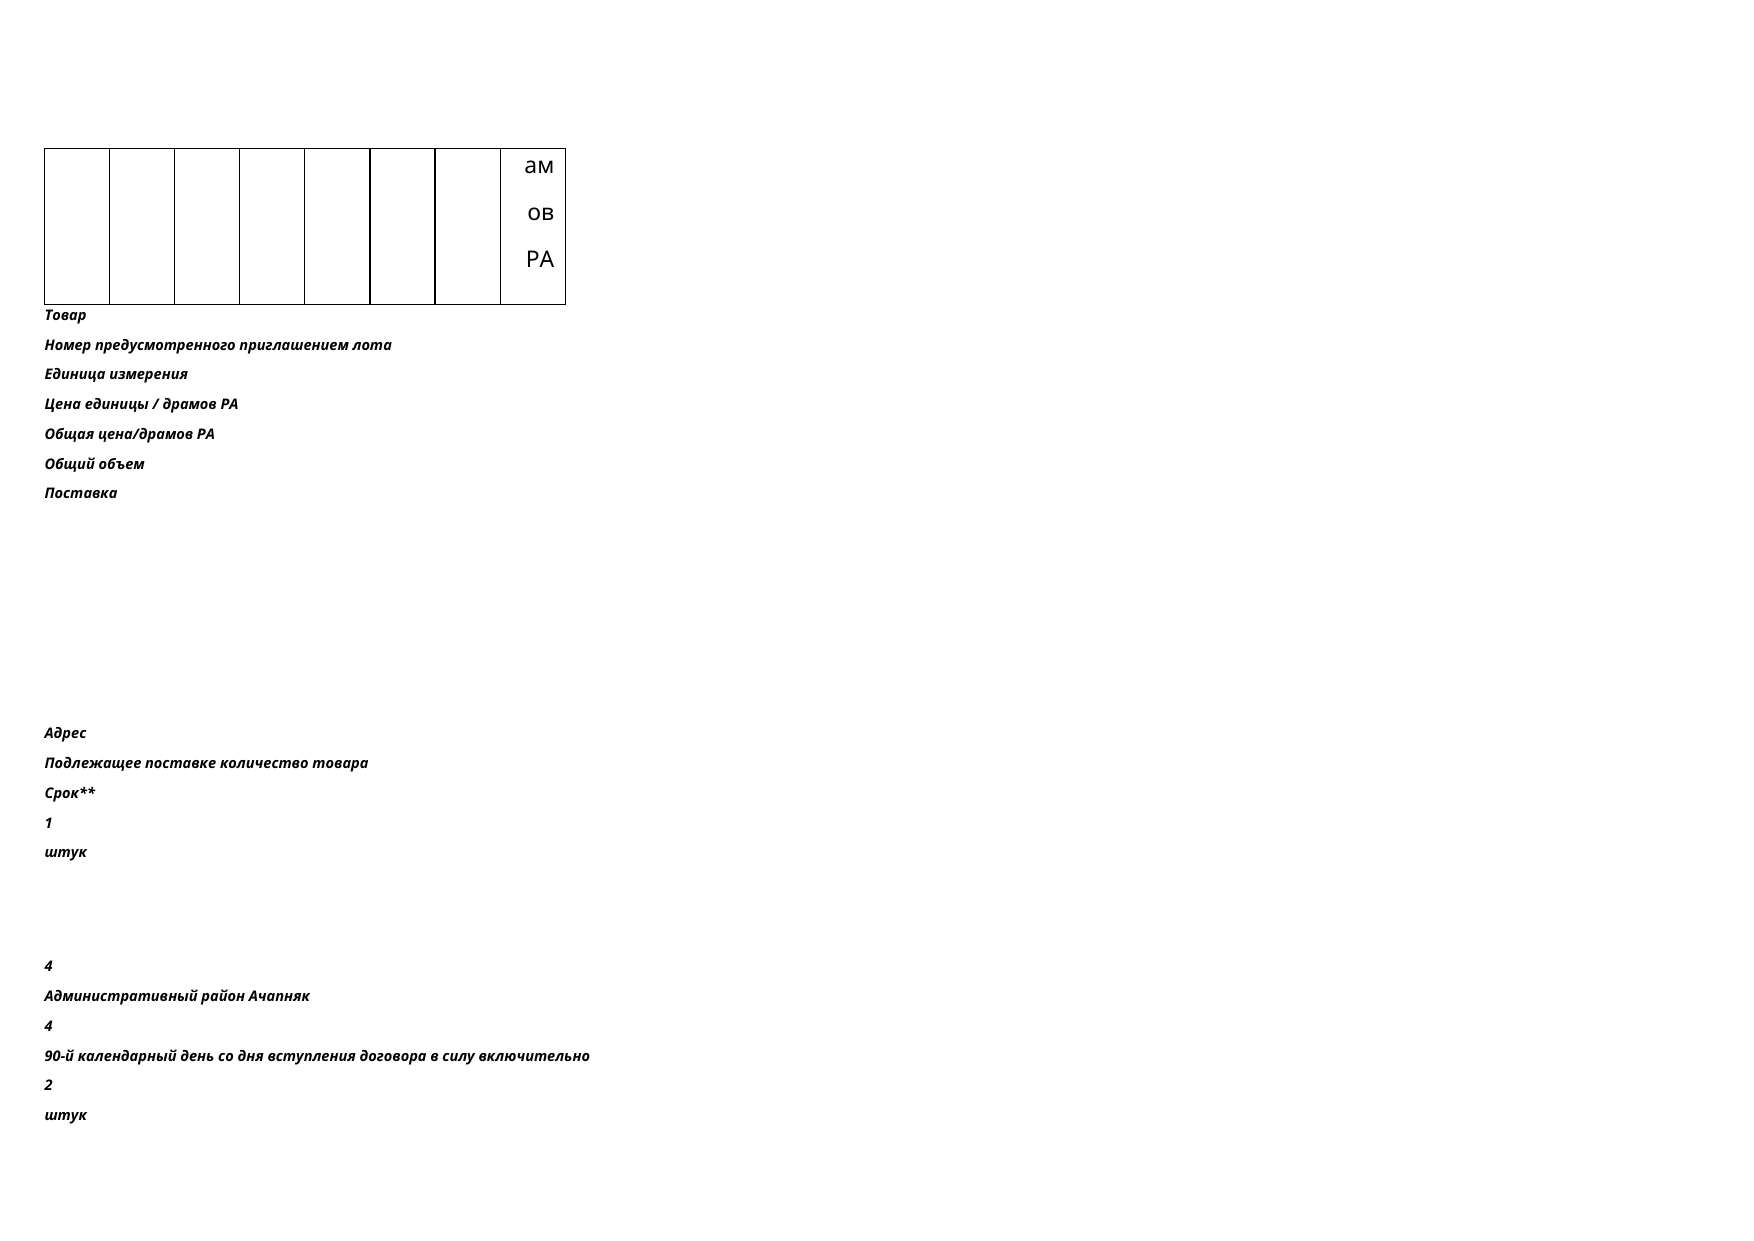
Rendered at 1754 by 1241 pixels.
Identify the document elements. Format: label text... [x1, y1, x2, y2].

text Драмов РА [511, 149, 554, 274]
